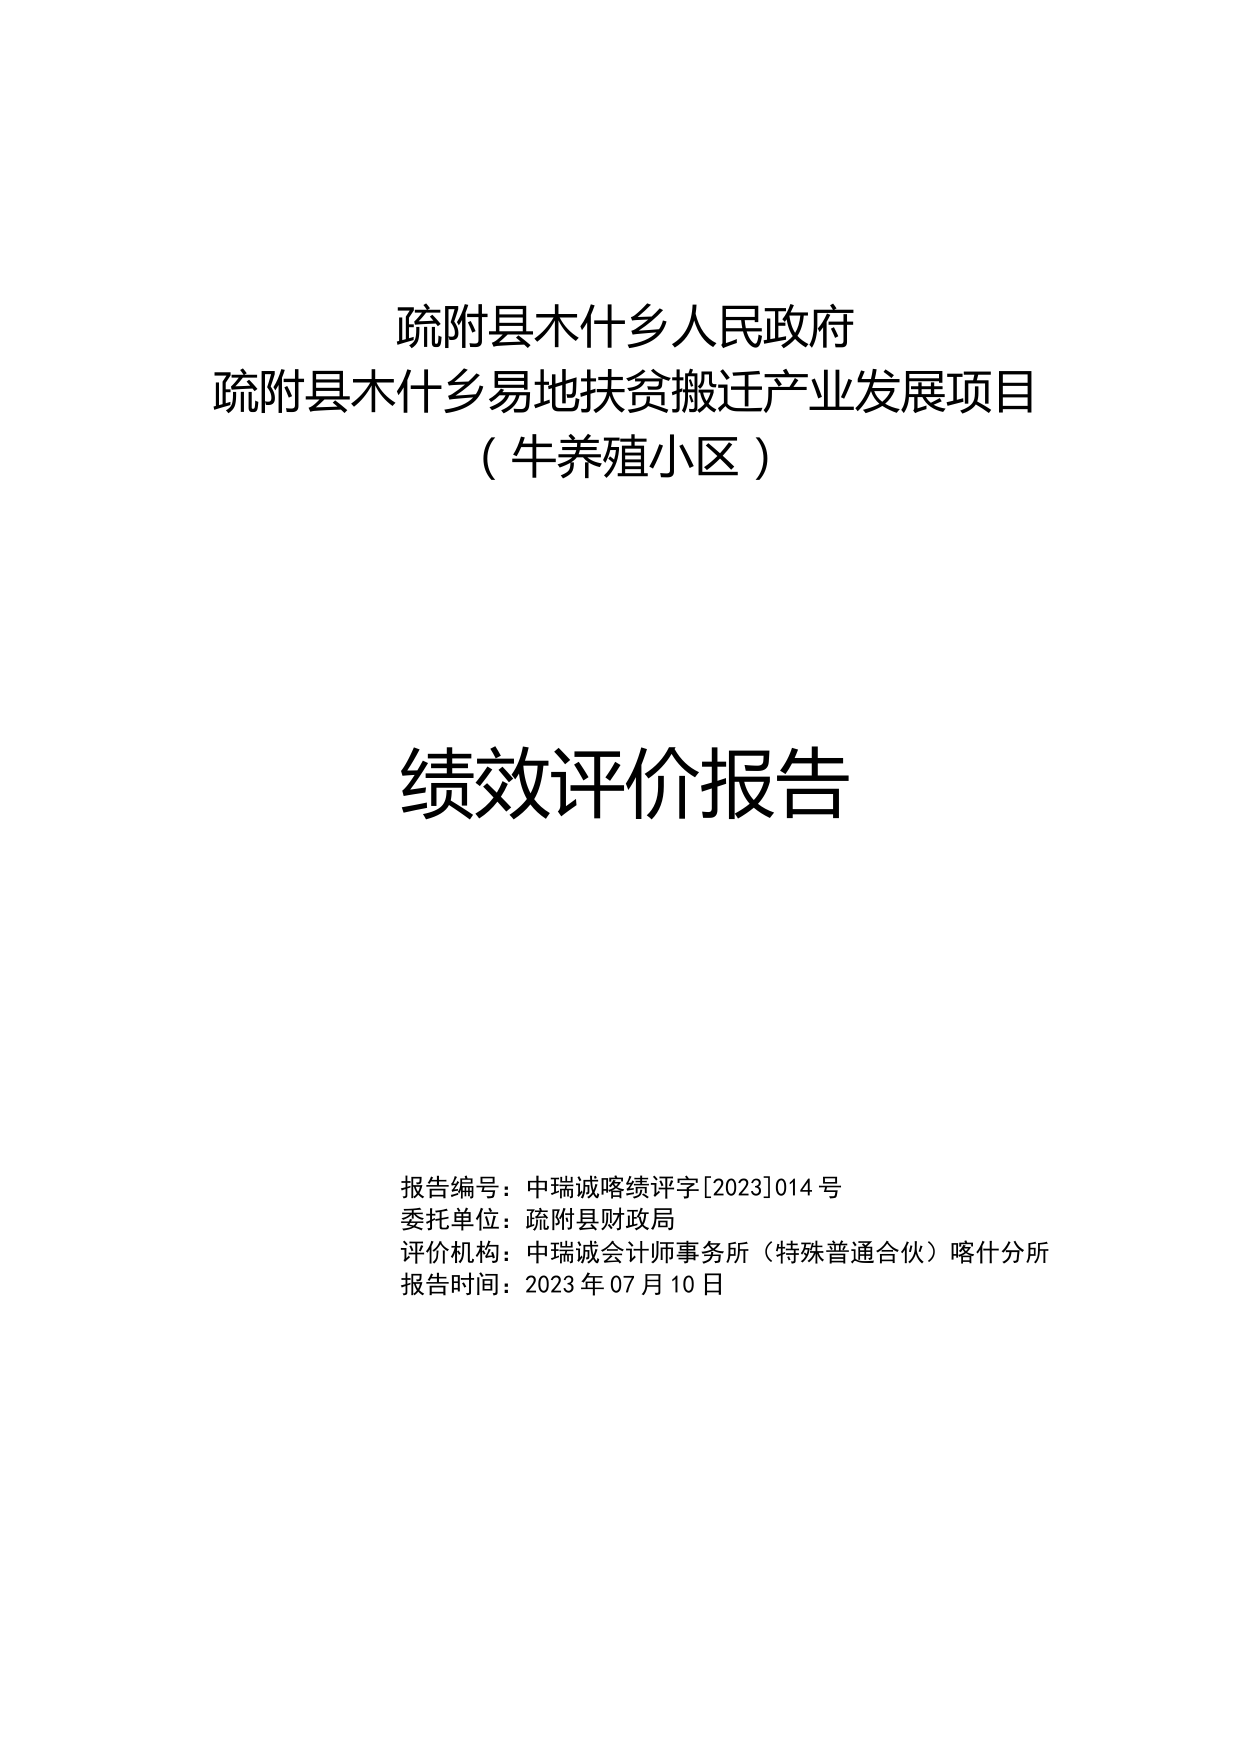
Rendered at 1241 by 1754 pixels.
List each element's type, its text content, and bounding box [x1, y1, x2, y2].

text 疏附县木什乡人民政府 [187, 292, 1063, 357]
text 报告时间：2023年07月10日 [187, 1267, 1063, 1299]
text 疏附县木什乡易地扶贫搬迁产业发展项目（牛养殖小区） [187, 357, 1063, 487]
text 委托单位：疏附县财政局 [187, 1202, 1063, 1234]
text 评价机构：中瑞诚会计师事务所（特殊普通合伙）喀什分所 [187, 1234, 1063, 1267]
text 报告编号：中瑞诚喀绩评字[2023]014号 [187, 1169, 1063, 1202]
text 绩效评价报告 [187, 714, 1063, 844]
